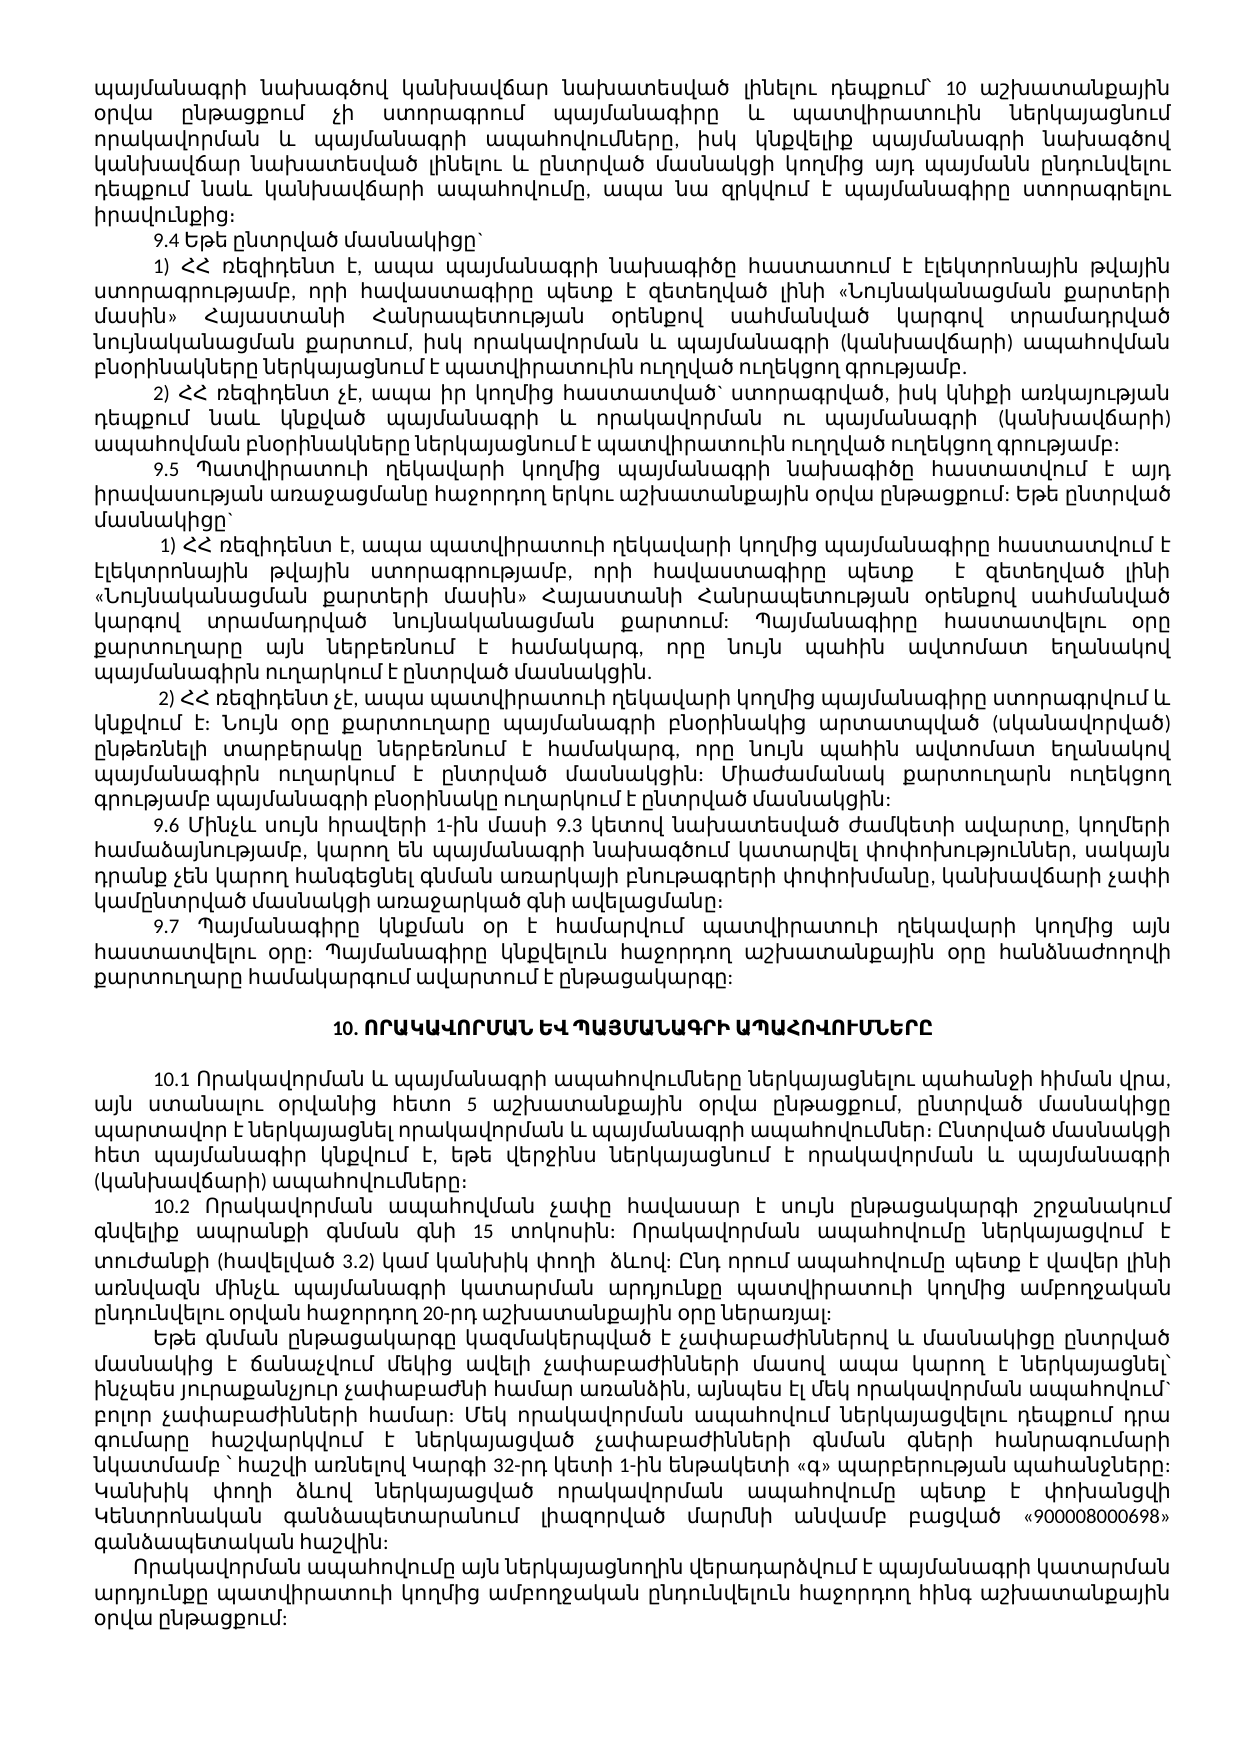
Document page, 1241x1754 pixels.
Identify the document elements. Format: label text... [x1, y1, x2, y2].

text 9.5 Պատվիրատուի ղեկավարի կողմից պայմանագրի նախագիծը հաստատվում է այդ իրավասության առաջացմանը հաջորդող երկու աշխատանքային օրվա ընթացքում: Եթե ընտրված մասնակիցը` [94, 456, 1171, 532]
text Որակավորման ապահովումը այն ներկայացնողին վերադարձվում է պայմանագրի կատարման արդյունքը պատվիրատուի կողմից ամբողջական ընդունվելուն հաջորդող հինգ աշխատանքային օրվա ընթացքում: [94, 1554, 1171, 1631]
text Եթե գնման ընթացակարգը կազմակերպված է չափաբաժիններով և մասնակիցը ընտրված մասնակից է ճանաչվում մեկից ավելի չափաբաժինների մասով ապա կարող է ներկայացնել՝ ինչպես յուրաքանչյուր չափաբաժնի համար առանձին, այնպես էլ մեկ որակավորման ապահովում` բոլոր չափաբաժինների համար: Մեկ որակավորման ապահովում ներկայացվելու դեպքում դրա գումարը հաշվարկվում է ներկայացված չափաբաժինների գնման գների հանրագումարի նկատմամբ ՝ հաշվի առնելով Կարգի 32-րդ կետի 1-ին ենթակետի «գ» պարբերության պահանջները: Կանխիկ փողի ձևով ներկայացված որակավորման ապահովումը պետք է փոխանցվի Կենտրոնական գանձապետարանում լիազորված մարմնի անվամբ բացված «900008000698» գանձապետական հաշվին: [94, 1326, 1171, 1554]
text 9.6 Մինչև սույն հրավերի 1-ին մասի 9.3 կետով նախատեսված ժամկետի ավարտը, կողմերի համաձայնությամբ, կարող են պայմանագրի նախագծում կատարվել փոփոխություններ, սակայն դրանք չեն կարող հանգեցնել գնման առարկայի բնութագրերի փոփոխմանը, կանխավճարի չափի կամընտրված մասնակցի առաջարկած գնի ավելացմանը։ [94, 812, 1171, 914]
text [94, 75, 1171, 227]
text 10.1 Որակավորման և պայմանագրի ապահովումները ներկայացնելու պահանջի հիման վրա, այն ստանալու օրվանից հետո 5 աշխատանքային օրվա ընթացքում, ընտրված մասնակիցը պարտավոր է ներկայացնել որակավորման և պայմանագրի ապահովումներ։ Ընտրված մասնակցի հետ պայմանագիր կնքվում է, եթե վերջինս ներկայացնում է որակավորման և պայմանագրի (կանխավճարի) ապահովումները։ [94, 1066, 1171, 1193]
text 1) ՀՀ ռեզիդենտ է, ապա պայմանագրի նախագիծը հաստատում է էլեկտրոնային թվային ստորագրությամբ, որի հավաստագիրը պետք է զետեղված լինի «Նույնականացման քարտերի մասին» Հայաստանի Հանրապետության օրենքով սահմանված կարգով տրամադրված նույնականացման քարտում, իսկ որակավորման և պայմանագրի (կանխավճարի) ապահովման բնօրինակները ներկայացնում է պատվիրատուին ուղղված ուղեկցող գրությամբ. [94, 253, 1171, 380]
text 9.7 Պայմանագիրը կնքման օր է համարվում պատվիրատուի ղեկավարի կողմից այն հաստատվելու օրը: Պայմանագիրը կնքվելուն հաջորդող աշխատանքային օրը հանձնաժողովի քարտուղարը համակարգում ավարտում է ընթացակարգը: [94, 914, 1171, 990]
text 2) ՀՀ ռեզիդենտ չէ, ապա պատվիրատուի ղեկավարի կողմից պայմանագիրը ստորագրվում և կնքվում է: Նույն օրը քարտուղարը պայմանագրի բնօրինակից արտատպված (սկանավորված) ընթեռնելի տարբերակը ներբեռնում է համակարգ, որը նույն պահին ավտոմատ եղանակով պայմանագիրն ուղարկում է ընտրված մասնակցին: Միաժամանակ քարտուղարն ուղեկցող գրությամբ պայմանագրի բնօրինակը ուղարկում է ընտրված մասնակցին: [94, 685, 1171, 812]
text 1) ՀՀ ռեզիդենտ է, ապա պատվիրատուի ղեկավարի կողմից պայմանագիրը հաստատվում է էլեկտրոնային թվային ստորագրությամբ, որի հավաստագիրը պետք է զետեղված լինի «Նույնականացման քարտերի մասին» Հայաստանի Հանրապետության օրենքով սահմանված կարգով տրամադրված նույնականացման քարտում: Պայմանագիրը հաստատվելու օրը քարտուղարը այն ներբեռնում է համակարգ, որը նույն պահին ավտոմատ եղանակով պայմանագիրն ուղարկում է ընտրված մասնակցին. [94, 532, 1171, 685]
text 10. ՈՐԱԿԱՎՈՐՄԱՆ ԵՎ ՊԱՅՄԱՆԱԳՐԻ ԱՊԱՀՈՎՈՒՄՆԵՐԸ [94, 1015, 1171, 1041]
text 9.4 Եթե ընտրված մասնակիցը` [94, 227, 1171, 253]
text 2) ՀՀ ռեզիդենտ չէ, ապա իր կողմից հաստատված` ստորագրված, իսկ կնիքի առկայության դեպքում նաև կնքված պայմանագրի և որակավորման ու պայմանագրի (կանխավճարի) ապահովման բնօրինակները ներկայացնում է պատվիրատուին ուղղված ուղեկցող գրությամբ: [94, 380, 1171, 456]
text 10.2 Որակավորման ապահովման չափը հավասար է սույն ընթացակարգի շրջանակում գնվելիք ապրանքի գնման գնի 15 տոկոսին: Որակավորման ապահովումը ներկայացվում է տուժանքի (հավելված 3.2) կամ կանխիկ փողի ձևով: Ընդ որում ապահովումը պետք է վավեր լինի առնվազն մինչև պայմանագրի կատարման արդյունքը պատվիրատուի կողմից ամբողջական ընդունվելու օրվան հաջորդող 20-րդ աշխատանքային օրը ներառյալ: [94, 1193, 1171, 1326]
